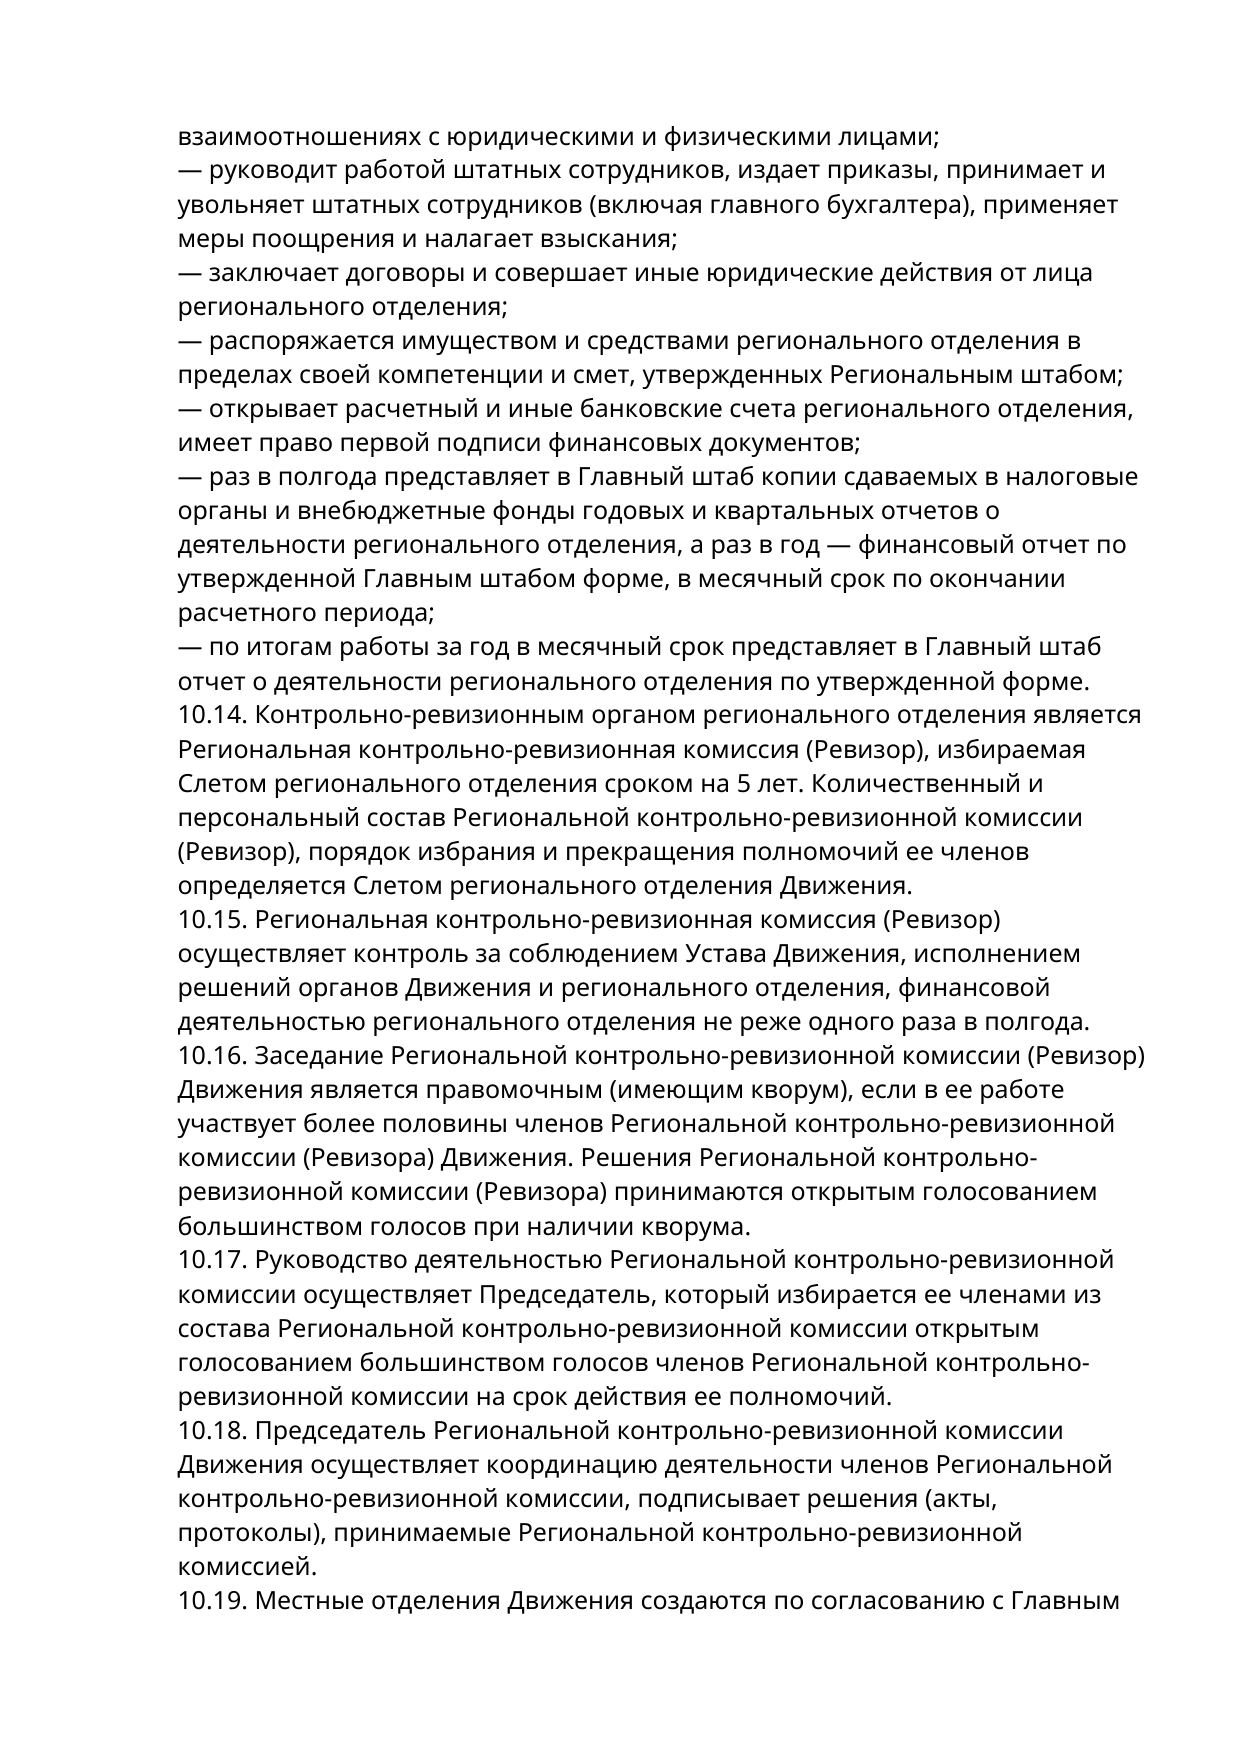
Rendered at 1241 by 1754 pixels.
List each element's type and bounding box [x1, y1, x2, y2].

text [177, 118, 1152, 1617]
